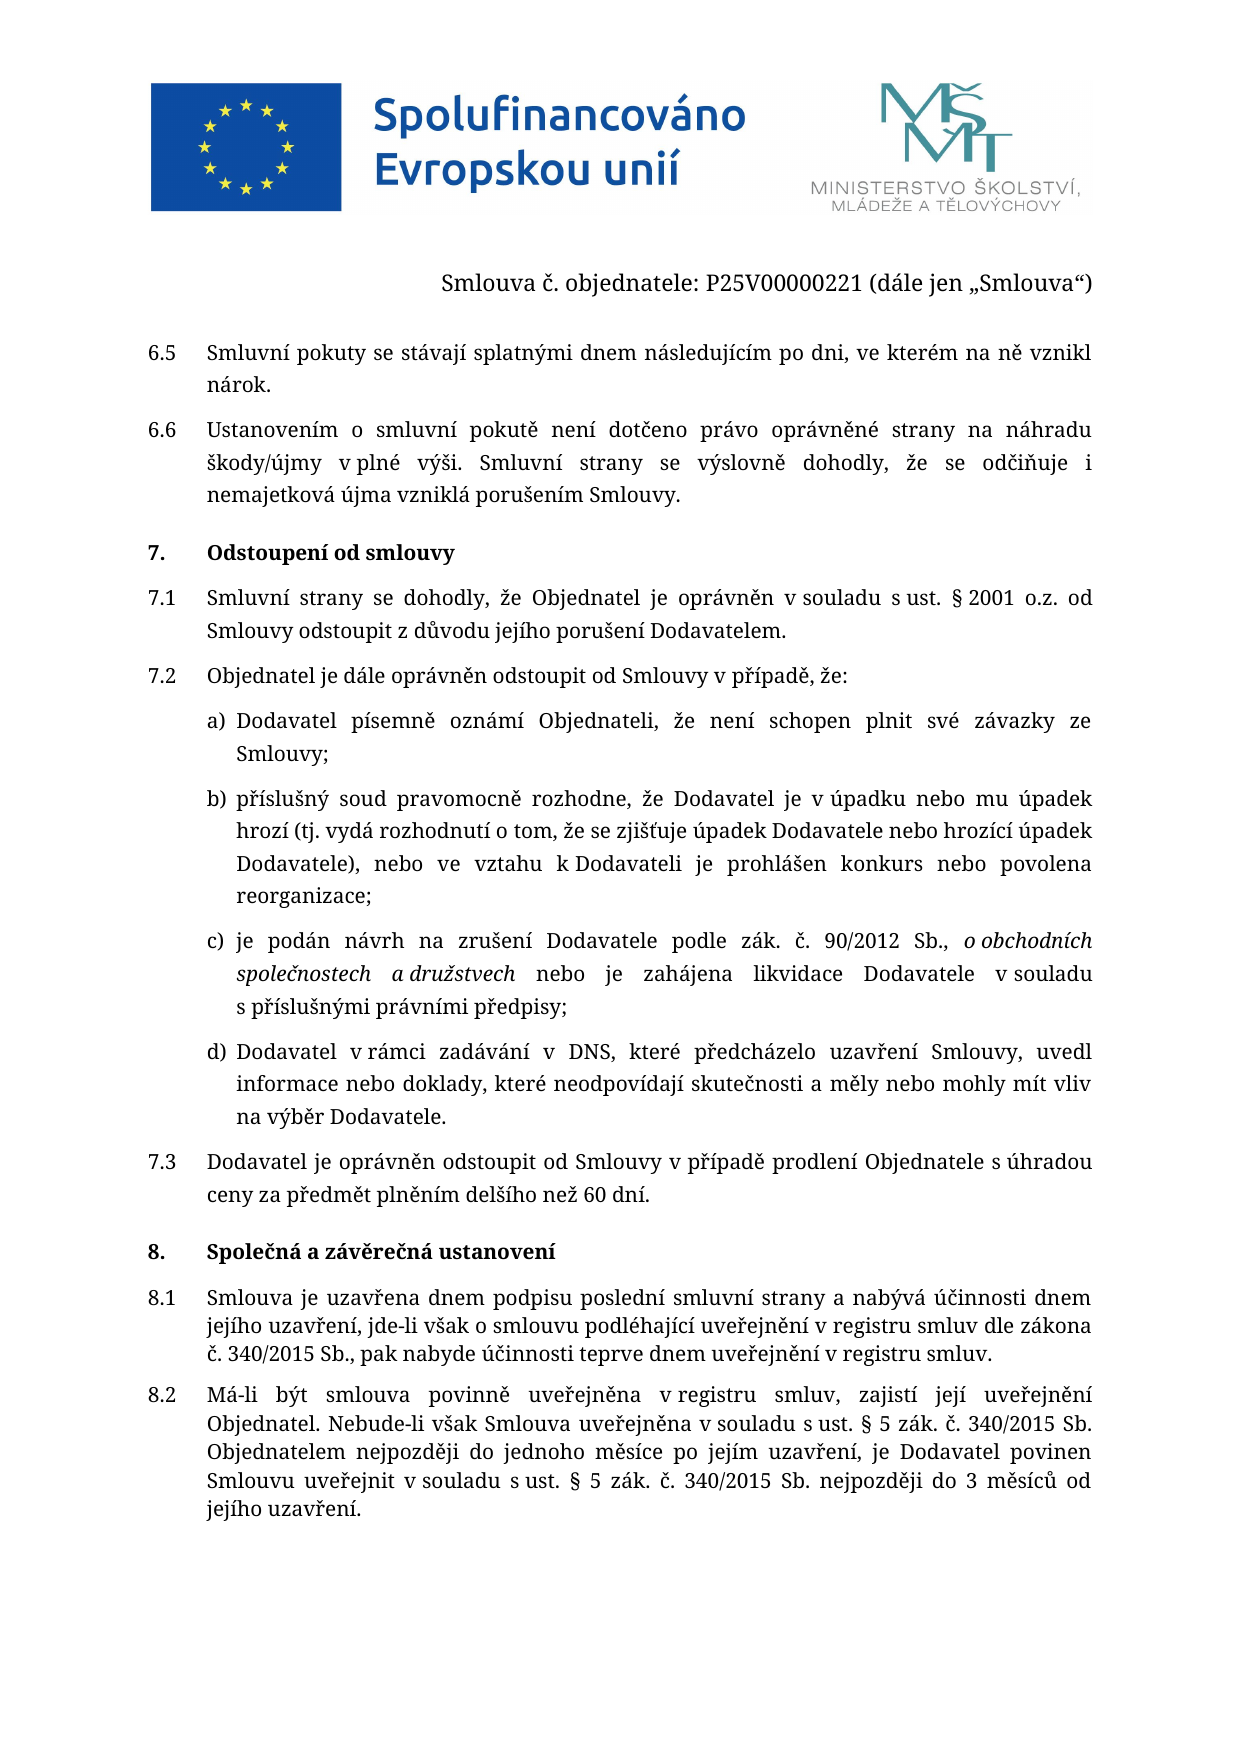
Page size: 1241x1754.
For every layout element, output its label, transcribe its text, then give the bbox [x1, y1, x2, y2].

list Dodavatel je oprávněn odstoupit od Smlouvy v případě prodlení Objednatele s úhradou ceny za předmět plněním delšího než 60 dní. [148, 1147, 1093, 1208]
list Dodavatel písemně oznámí Objednateli, že není schopen plnit své závazky ze Smlouvy; [207, 706, 1093, 767]
list Smlouva je uzavřena dnem podpisu poslední smluvní strany a nabývá účinnosti dnem jejího uzavření, jde-li však o smlouvu podléhající uveřejnění v registru smluv dle zákona č. 340/2015 Sb., pak nabyde účinnosti teprve dnem uveřejnění v registru smluv. [148, 1283, 1093, 1368]
list Smluvní strany se dohodly, že Objednatel je oprávněn v souladu s ust. § 2001 o.z. od Smlouvy odstoupit z důvodu jejího porušení Dodavatelem. [148, 583, 1093, 644]
list Má-li být smlouva povinně uveřejněna v registru smluv, zajistí její uveřejnění Objednatel. Nebude-li však Smlouva uveřejněna v souladu s ust. § 5 zák. č. 340/2015 Sb. Objednatelem nejpozději do jednoho měsíce po jejím uzavření, je Dodavatel povinen Smlouvu uveřejnit v souladu s ust. § 5 zák. č. 340/2015 Sb. nejpozději do 3 měsíců od jejího uzavření. [148, 1380, 1093, 1523]
list Dodavatel v rámci zadávání v DNS, které předcházelo uzavření Smlouvy, uvedl informace nebo doklady, které neodpovídají skutečnosti a měly nebo mohly mít vliv na výběr Dodavatele. [207, 1037, 1093, 1131]
list Objednatel je dále oprávněn odstoupit od Smlouvy v případě, že: [148, 661, 1093, 689]
list Společná a závěrečná ustanovení [148, 1237, 1093, 1266]
picture [147, 80, 1093, 215]
list je podán návrh na zrušení Dodavatele podle zák. č. 90/2012 Sb., o obchodních společnostech a družstvech nebo je zahájena likvidace Dodavatele v souladu s příslušnými právními předpisy; [207, 927, 1093, 1020]
list Ustanovením o smluvní pokutě není dotčeno právo oprávněné strany na náhradu škody/újmy v plné výši. Smluvní strany se výslovně dohodly, že se odčiňuje i nemajetková újma vzniklá porušením Smlouvy. [148, 415, 1093, 509]
list Odstoupení od smlouvy [148, 538, 1093, 567]
list Smluvní pokuty se stávají splatnými dnem následujícím po dni, ve kterém na ně vznikl nárok. [148, 338, 1093, 399]
list příslušný soud pravomocně rozhodne, že Dodavatel je v úpadku nebo mu úpadek hrozí (tj. vydá rozhodnutí o tom, že se zjišťuje úpadek Dodavatele nebo hrozící úpadek Dodavatele), nebo ve vztahu k Dodavateli je prohlášen konkurs nebo povolena reorganizace; [207, 784, 1093, 910]
